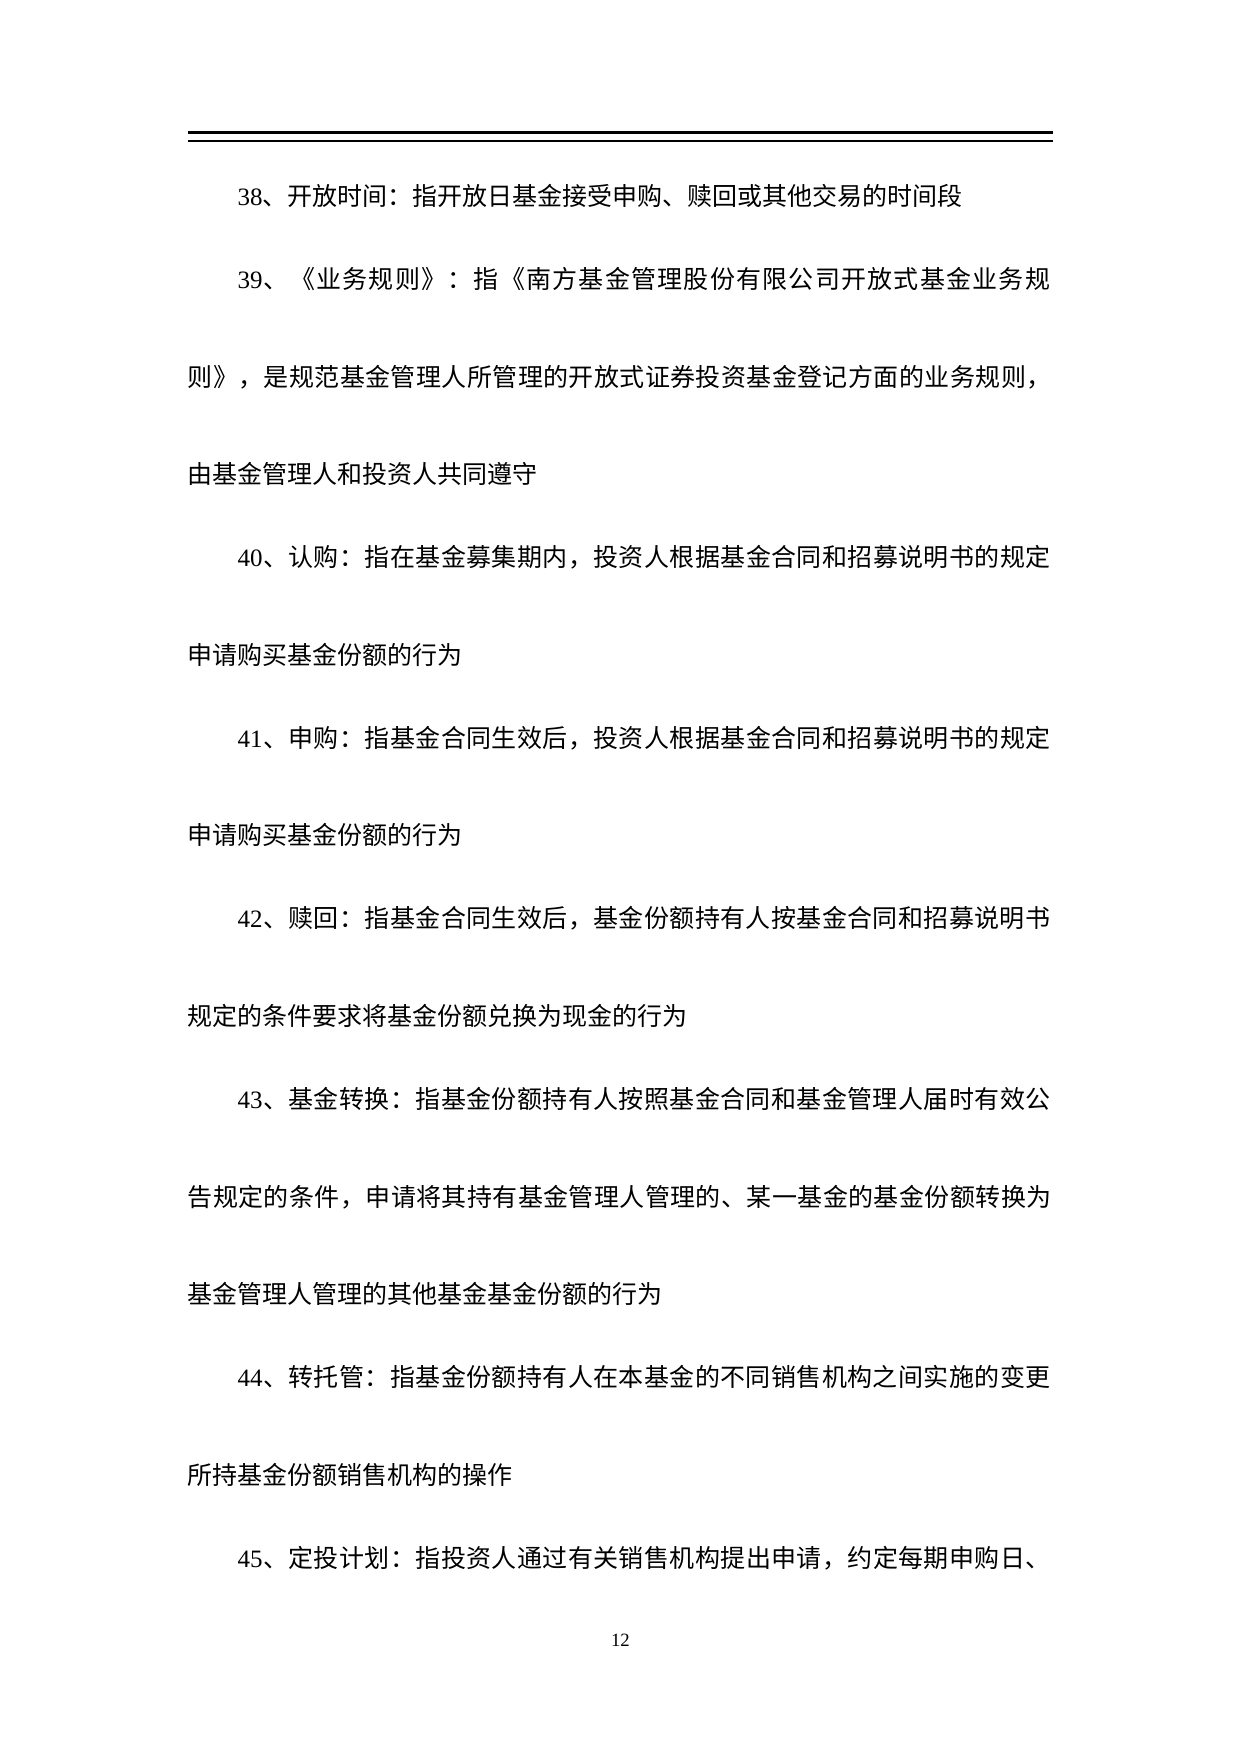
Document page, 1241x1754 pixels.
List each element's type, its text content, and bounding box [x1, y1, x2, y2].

text 42、赎回：指基金合同生效后，基金份额持有人按基金合同和招募说明书规定的条件要求将基金份额兑换为现金的行为 [187, 884, 1053, 1047]
text 40、认购：指在基金募集期内，投资人根据基金合同和招募说明书的规定申请购买基金份额的行为 [187, 523, 1053, 686]
text 43、基金转换：指基金份额持有人按照基金合同和基金管理人届时有效公告规定的条件，申请将其持有基金管理人管理的、某一基金的基金份额转换为基金管理人管理的其他基金基金份额的行为 [187, 1065, 1053, 1325]
text 44、转托管：指基金份额持有人在本基金的不同销售机构之间实施的变更所持基金份额销售机构的操作 [187, 1343, 1053, 1506]
text 41、申购：指基金合同生效后，投资人根据基金合同和招募说明书的规定申请购买基金份额的行为 [187, 704, 1053, 866]
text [187, 1524, 1053, 1589]
text 39、《业务规则》：指《南方基金管理股份有限公司开放式基金业务规则》，是规范基金管理人所管理的开放式证券投资基金登记方面的业务规则，由基金管理人和投资人共同遵守 [187, 245, 1053, 505]
text 38、开放时间：指开放日基金接受申购、赎回或其他交易的时间段 [187, 162, 1053, 227]
